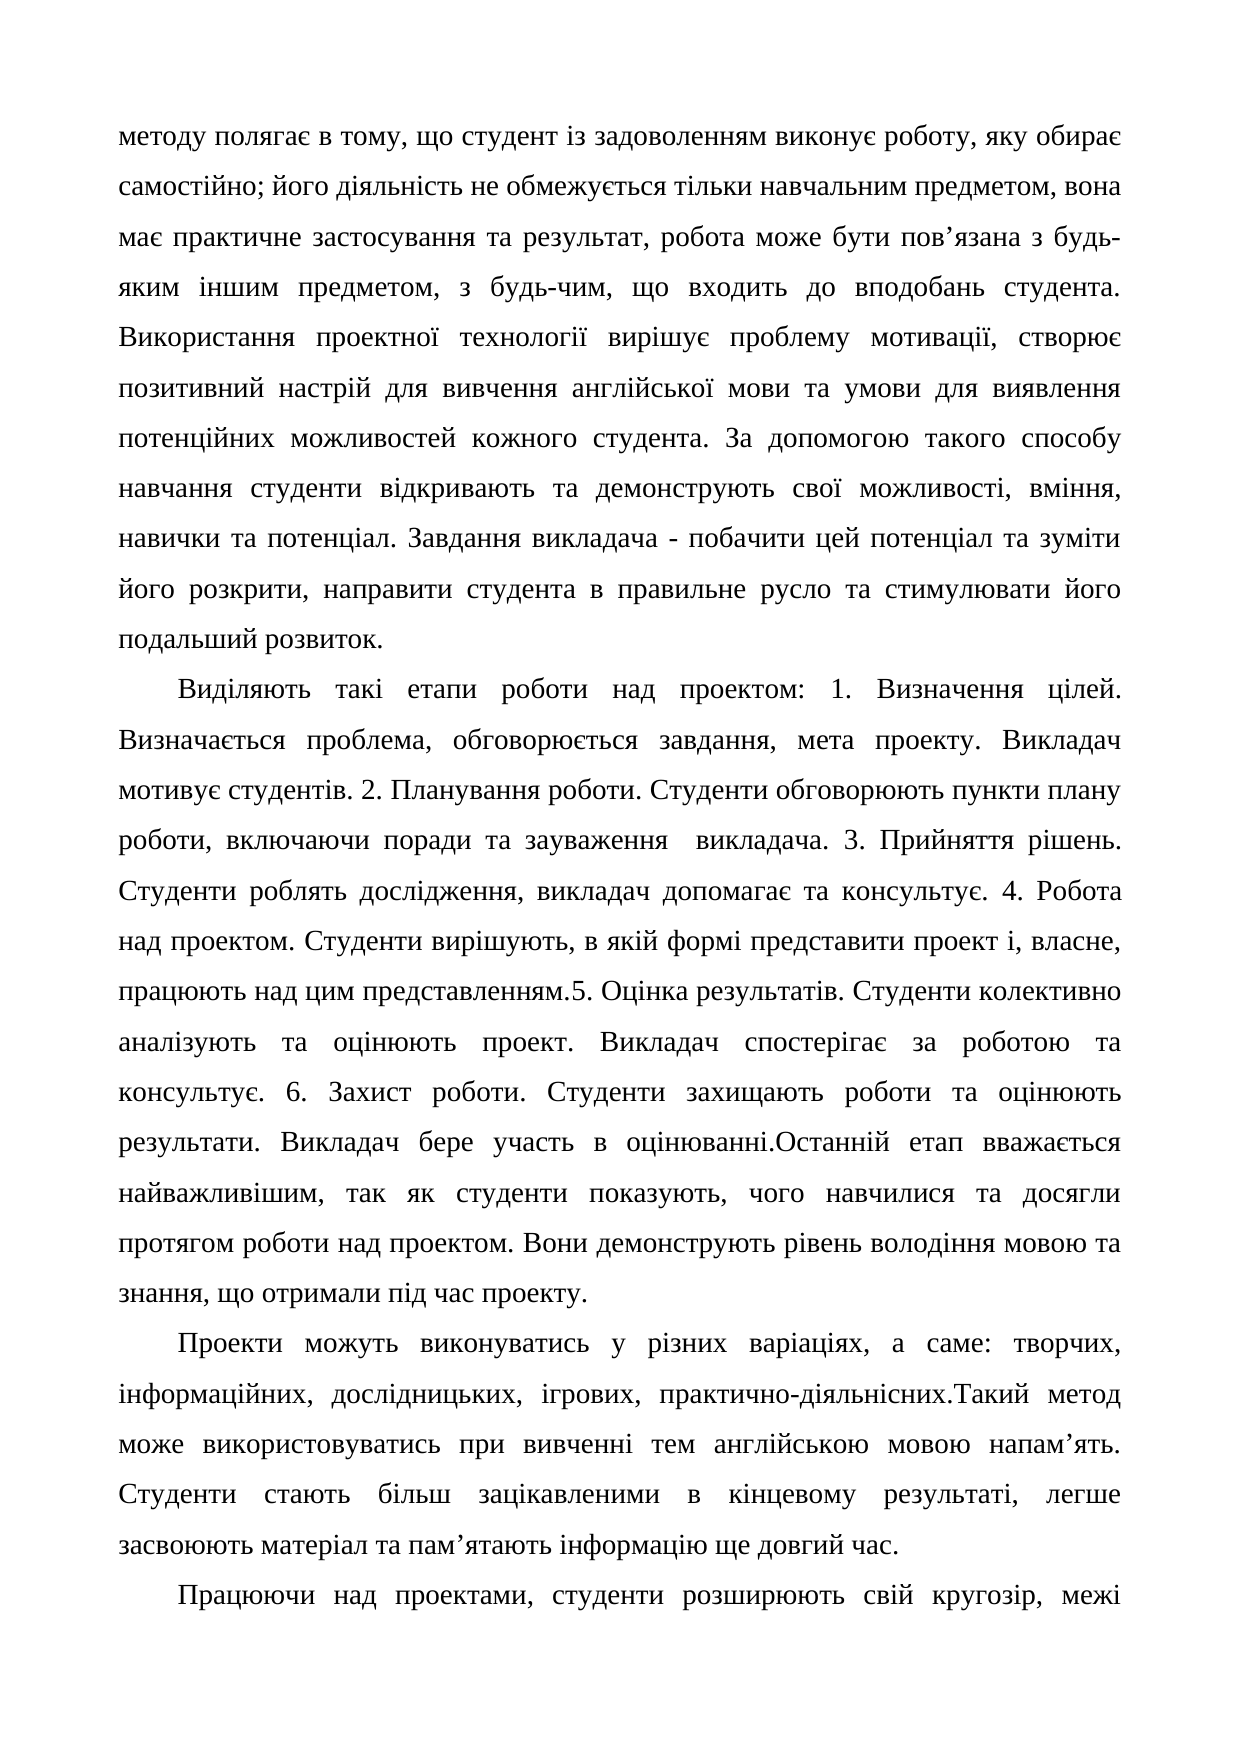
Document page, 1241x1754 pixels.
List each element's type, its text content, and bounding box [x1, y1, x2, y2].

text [118, 118, 1122, 655]
text Проекти можуть виконуватись у різних варіаціях, а саме: творчих, інформаційних, дослідницьких, ігрових, практично-діяльнісних.Такий метод може використовуватись при вивченні тем англійською мовою напам’ять. Студенти стають більш зацікавленими в кінцевому результаті, легше засвоюють матеріал та пам’ятають інформацію ще довгий час. [118, 1326, 1122, 1560]
text Виділяють такі етапи роботи над проектом: 1. Визначення цілей. Визначається проблема, обговорюється завдання, мета проекту. Викладач мотивує студентів. 2. Планування роботи. Студенти обговорюють пункти плану роботи, включаючи поради та зауваження викладача. 3. Прийняття рішень. Студенти роблять дослідження, викладач допомагає та консультує. 4. Робота над проектом. Студенти вирішують, в якій формі представити проект і, власне, працюють над цим представленням.5. Оцінка результатів. Студенти колективно аналізують та оцінюють проект. Викладач спостерігає за роботою та консультує. 6. Захист роботи. Студенти захищають роботи та оцінюють результати. Викладач бере участь в оцінюванні.Останній етап вважається найважливішим, так як студенти показують, чого навчилися та досягли протягом роботи над проектом. Вони демонструють рівень володіння мовою та знання, що отримали під час проекту. [118, 672, 1122, 1309]
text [118, 1577, 1122, 1611]
